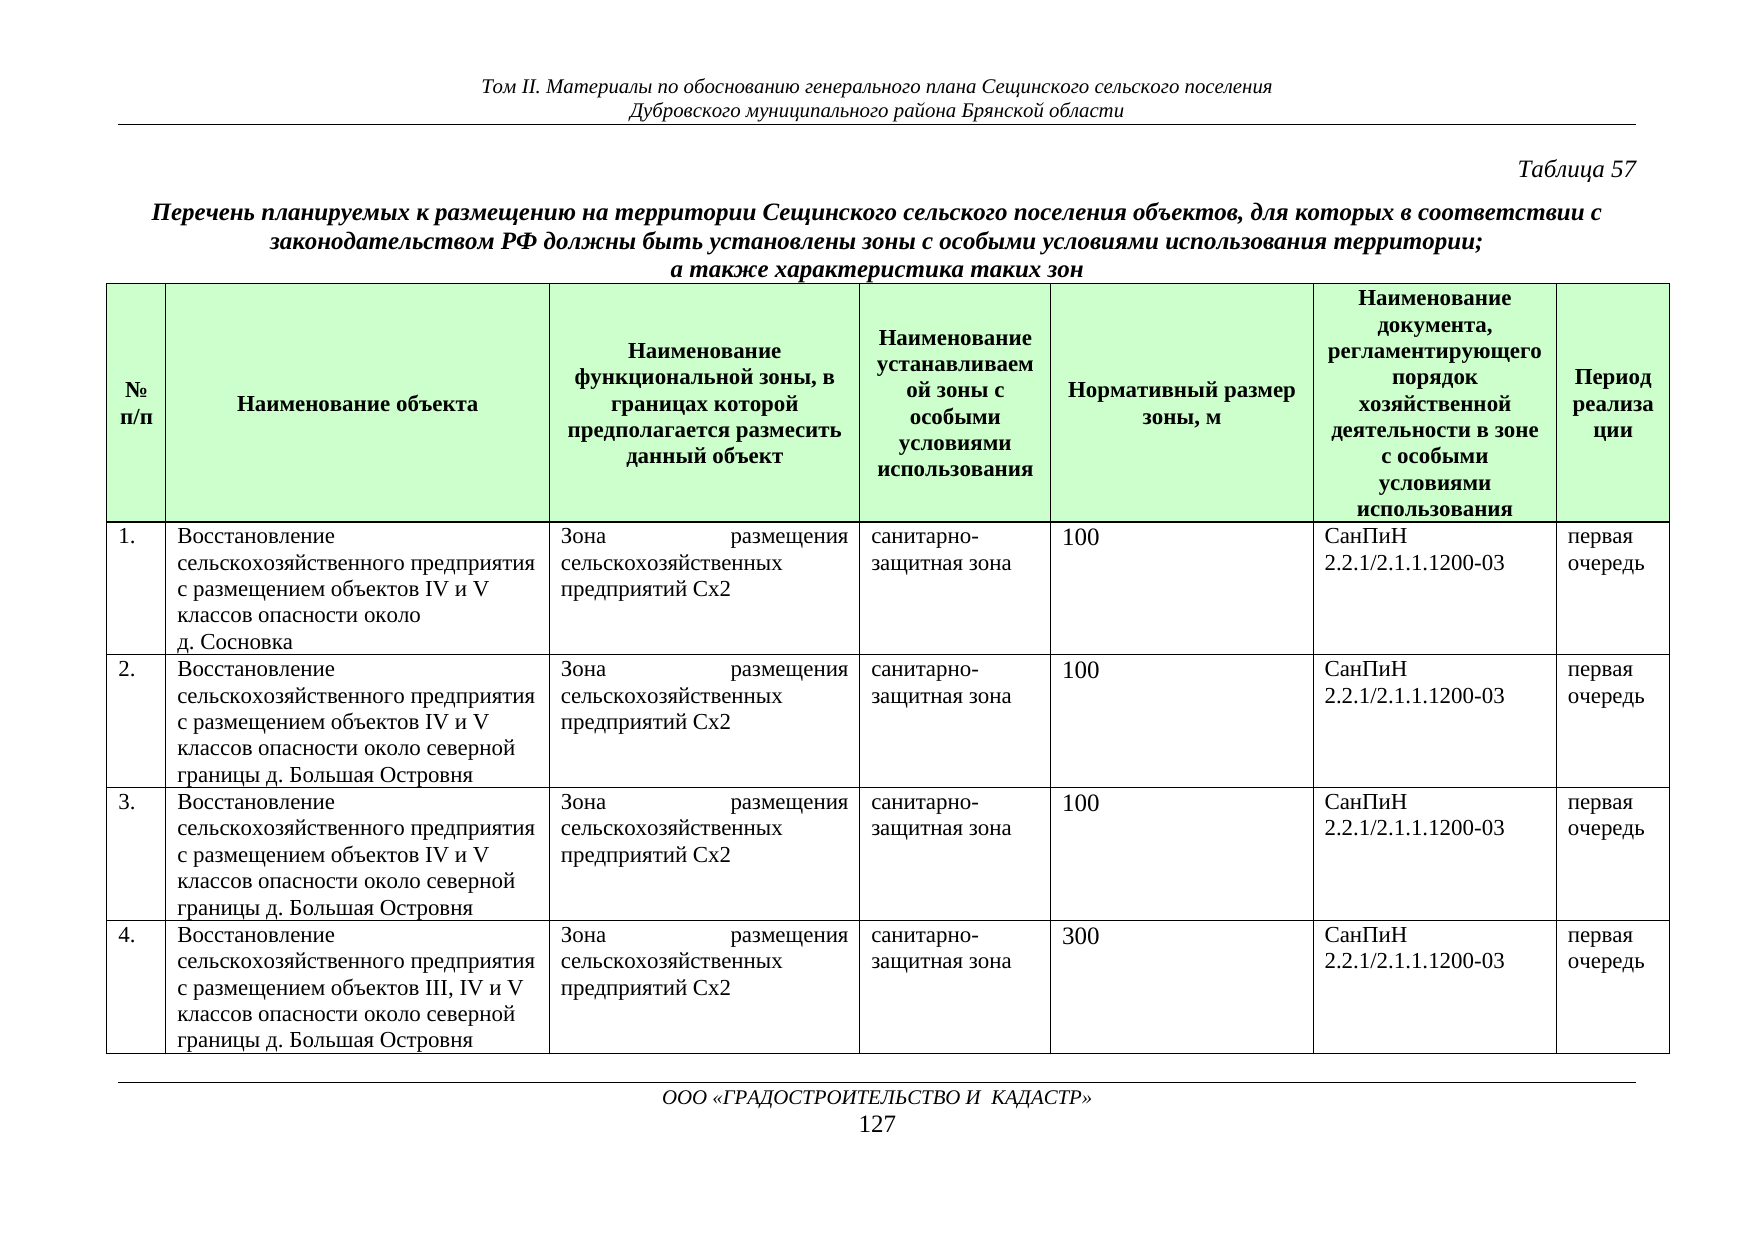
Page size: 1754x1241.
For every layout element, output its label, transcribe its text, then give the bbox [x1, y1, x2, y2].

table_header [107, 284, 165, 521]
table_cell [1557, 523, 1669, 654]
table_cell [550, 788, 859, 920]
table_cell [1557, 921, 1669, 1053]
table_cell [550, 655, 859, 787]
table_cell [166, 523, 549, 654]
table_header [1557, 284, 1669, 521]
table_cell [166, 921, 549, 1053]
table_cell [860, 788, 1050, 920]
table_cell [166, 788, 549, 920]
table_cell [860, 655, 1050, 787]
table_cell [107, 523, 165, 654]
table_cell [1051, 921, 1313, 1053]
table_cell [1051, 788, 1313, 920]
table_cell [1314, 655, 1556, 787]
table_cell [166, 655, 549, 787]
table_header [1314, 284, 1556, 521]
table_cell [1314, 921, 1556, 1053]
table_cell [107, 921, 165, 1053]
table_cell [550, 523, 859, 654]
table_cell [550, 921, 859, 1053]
text Перечень планируемых к размещению на территории Сещинского сельского поселения объектов, для которых в соответствии с законодательством РФ должны быть установлены зоны с особыми условиями использования территории; [118, 197, 1636, 254]
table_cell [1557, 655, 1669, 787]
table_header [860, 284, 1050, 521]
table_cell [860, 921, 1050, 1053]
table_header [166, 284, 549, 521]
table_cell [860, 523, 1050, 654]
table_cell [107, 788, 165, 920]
text а также характеристика таких зон [118, 254, 1636, 283]
text Таблица 57 [118, 154, 1636, 183]
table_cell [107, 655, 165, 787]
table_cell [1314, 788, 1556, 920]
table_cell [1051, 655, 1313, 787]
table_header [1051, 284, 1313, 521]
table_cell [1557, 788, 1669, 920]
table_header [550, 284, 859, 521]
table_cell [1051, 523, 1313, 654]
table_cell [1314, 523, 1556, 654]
